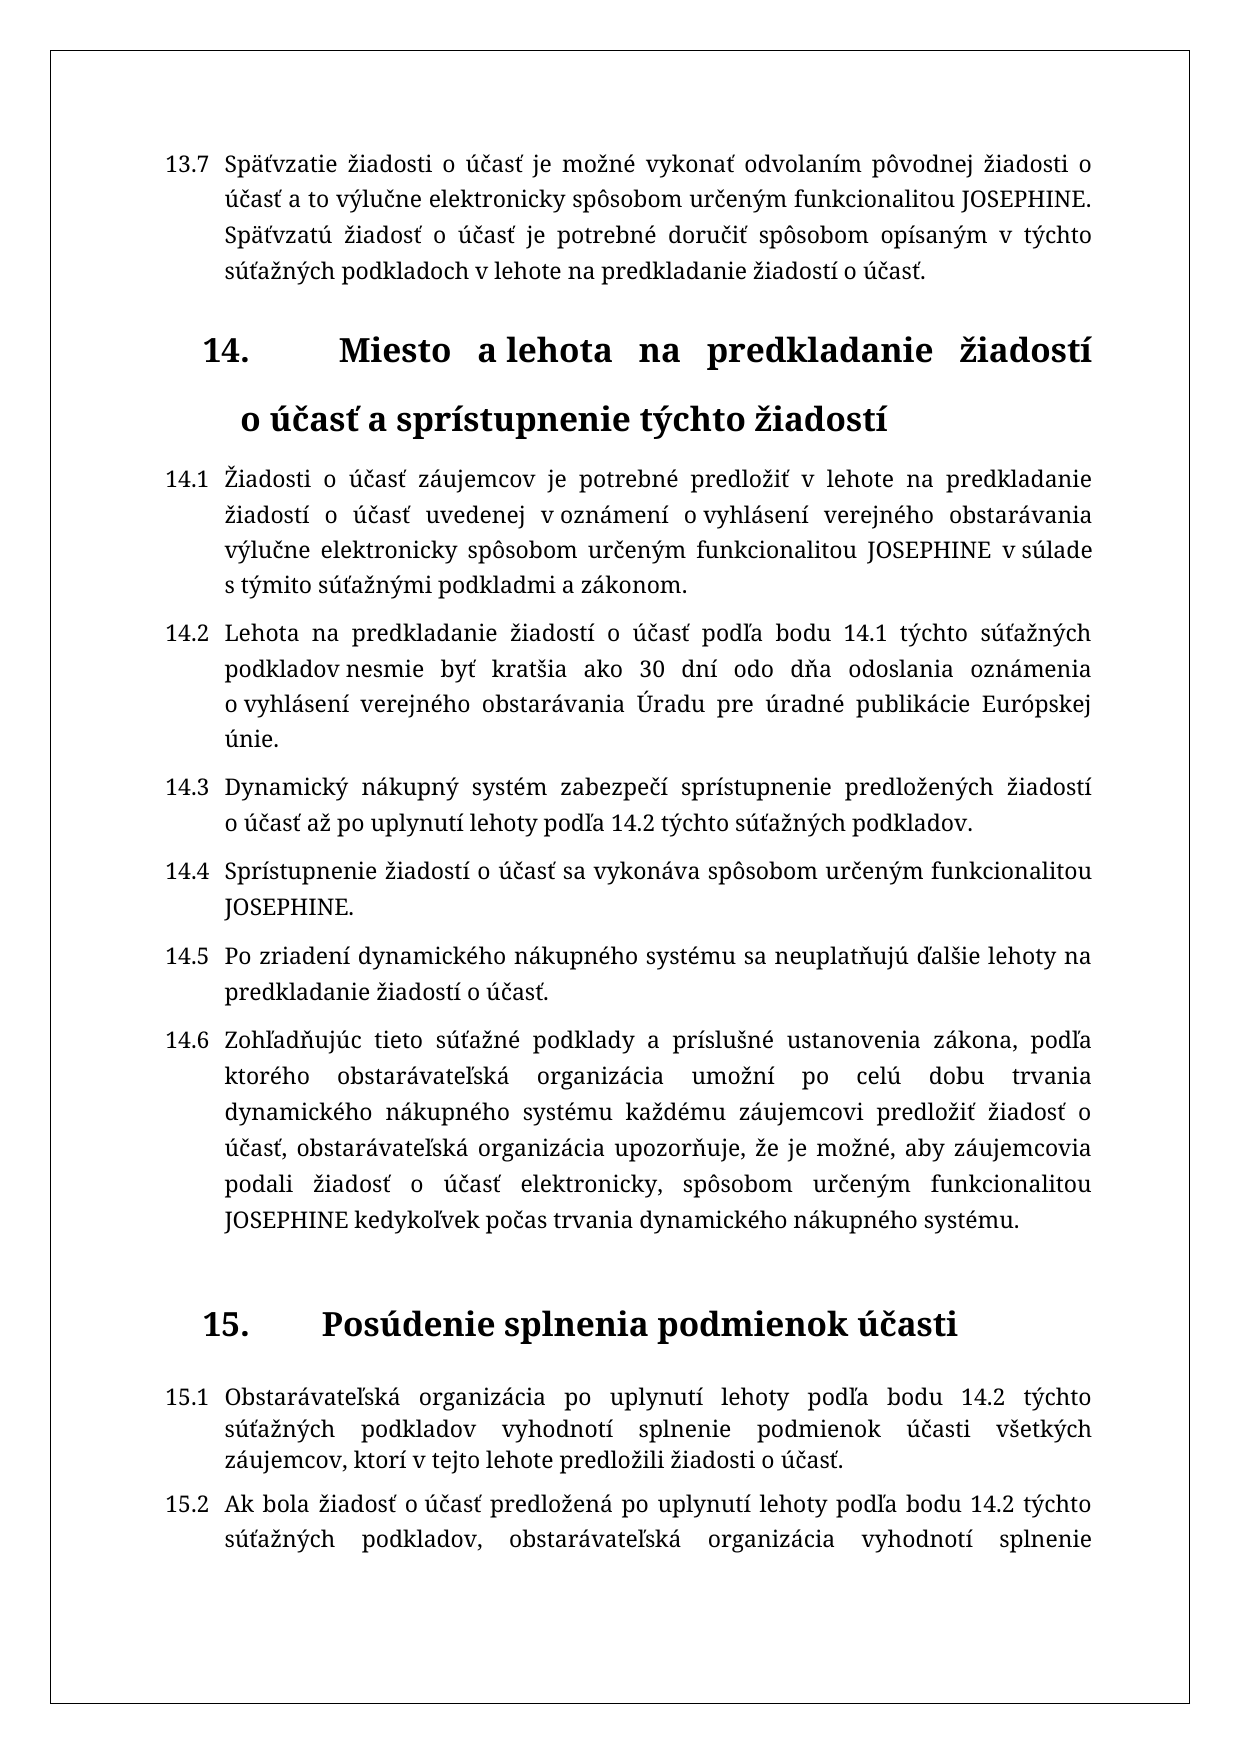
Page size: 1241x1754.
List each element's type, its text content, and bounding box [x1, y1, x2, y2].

text 13.7 Späťvzatie žiadosti o účasť je možné vykonať odvolaním pôvodnej žiadosti o účasť a to výlučne elektronicky spôsobom určeným funkcionalitou JOSEPHINE. Späťvzatú žiadosť o účasť je potrebné doručiť spôsobom opísaným v týchto súťažných podkladoch v lehote na predkladanie žiadostí o účasť. [165, 147, 1093, 287]
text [165, 1487, 1093, 1555]
text 14.6 Zohľadňujúc tieto súťažné podklady a príslušné ustanovenia zákona, podľa ktorého obstarávateľská organizácia umožní po celú dobu trvania dynamického nákupného systému každému záujemcovi predložiť žiadosť o účasť, obstarávateľská organizácia upozorňuje, že je možné, aby záujemcovia podali žiadosť o účasť elektronicky, spôsobom určeným funkcionalitou JOSEPHINE kedykoľvek počas trvania dynamického nákupného systému. [165, 1024, 1093, 1235]
text 14.4 Sprístupnenie žiadostí o účasť sa vykonáva spôsobom určeným funkcionalitou JOSEPHINE. [165, 855, 1093, 922]
subtitle Miesto a lehota na predkladanie žiadostí o účasť a sprístupnenie týchto žiadostí [203, 327, 1093, 441]
text 14.5 Po zriadení dynamického nákupného systému sa neuplatňujú ďalšie lehoty na predkladanie žiadostí o účasť. [165, 940, 1093, 1007]
subtitle Posúdenie splnenia podmienok účasti [203, 1301, 1093, 1346]
text 15.1 Obstarávateľská organizácia po uplynutí lehoty podľa bodu 14.2 týchto súťažných podkladov vyhodnotí splnenie podmienok účasti všetkých záujemcov, ktorí v tejto lehote predložili žiadosti o účasť. [165, 1381, 1093, 1475]
text 14.3 Dynamický nákupný systém zabezpečí sprístupnenie predložených žiadostí o účasť až po uplynutí lehoty podľa 14.2 týchto súťažných podkladov. [165, 771, 1093, 838]
text 14.1 Žiadosti o účasť záujemcov je potrebné predložiť v lehote na predkladanie žiadostí o účasť uvedenej v oznámení o vyhlásení verejného obstarávania výlučne elektronicky spôsobom určeným funkcionalitou JOSEPHINE v súlade s týmito súťažnými podkladmi a zákonom. [165, 463, 1093, 601]
text 14.2 Lehota na predkladanie žiadostí o účasť podľa bodu 14.1 týchto súťažných podkladov nesmie byť kratšia ako 30 dní odo dňa odoslania oznámenia o vyhlásení verejného obstarávania Úradu pre úradné publikácie Európskej únie. [165, 617, 1093, 754]
